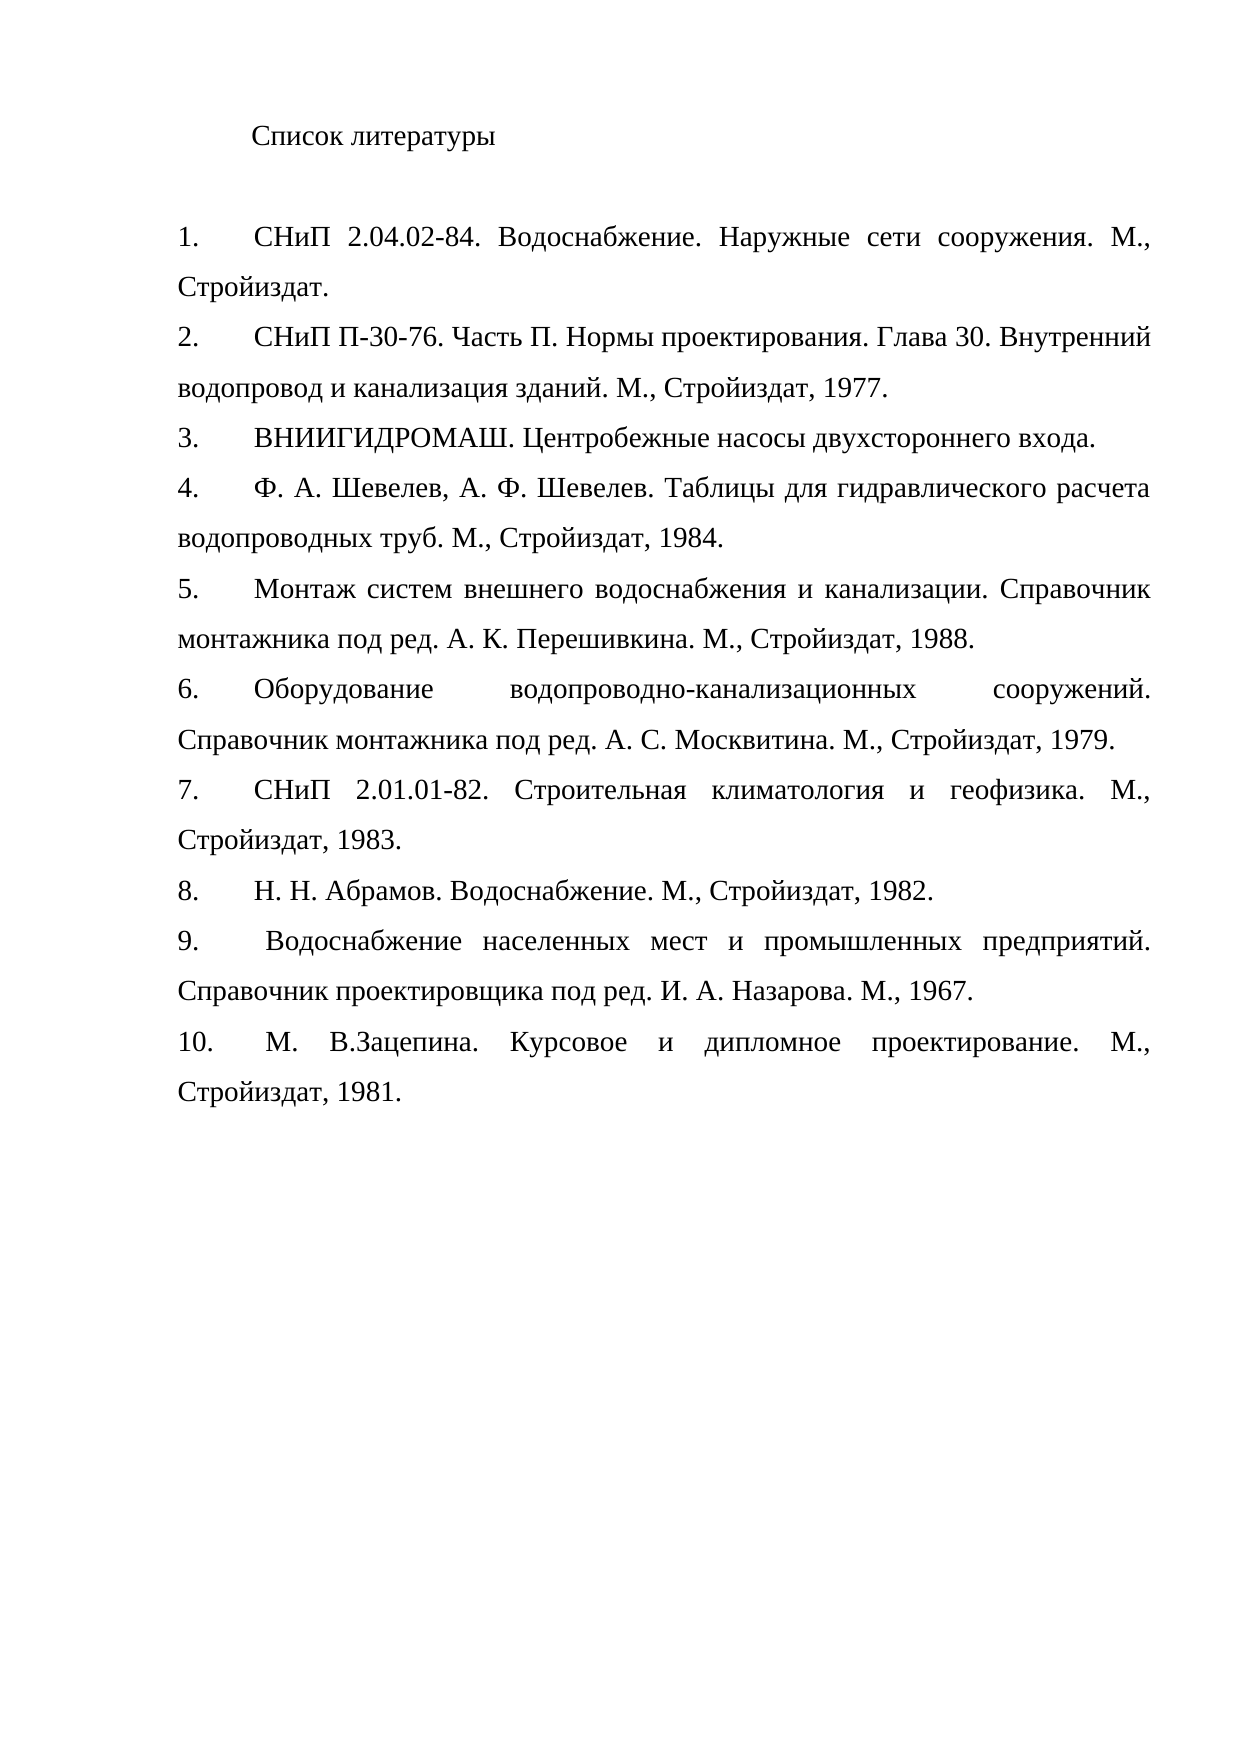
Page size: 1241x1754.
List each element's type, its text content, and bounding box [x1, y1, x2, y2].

list Н. Н. Абрамов. Водоснабжение. М., Стройиздат, 1982. [177, 873, 1152, 906]
list СНиП 2.04.02-84. Водоснабжение. Наружные сети сооружения. М., Стройиздат. [177, 219, 1152, 303]
list Ф. А. Шевелев, А. Ф. Шевелев. Таблицы для гидравлического расчета водопроводных труб. М., Стройиздат, 1984. [177, 470, 1152, 554]
text Список литературы [177, 118, 1152, 152]
list М. В.Зацепина. Курсовое и дипломное проектирование. М., Стройиздат, 1981. [177, 1024, 1152, 1108]
list СНиП 2.01.01-82. Строительная климатология и геофизика. М., Стройиздат, 1983. [177, 772, 1152, 856]
list Оборудование водопроводно-канализационных сооружений. Справочник монтажника под ред. А. С. Москвитина. М., Стройиздат, 1979. [177, 672, 1152, 755]
list СНиП П-30-76. Часть П. Нормы проектирования. Глава 30. Внутренний водопровод и канализация зданий. М., Стройиздат, 1977. [177, 319, 1152, 403]
list Водоснабжение населенных мест и промышленных предприятий. Справочник проектировщика под ред. И. А. Назарова. М., 1967. [177, 923, 1152, 1007]
list ВНИИГИДРОМАШ. Центробежные насосы двухстороннего входа. [177, 420, 1152, 453]
list Монтаж систем внешнего водоснабжения и канализации. Справочник монтажника под ред. А. К. Перешивкина. М., Стройиздат, 1988. [177, 571, 1152, 655]
